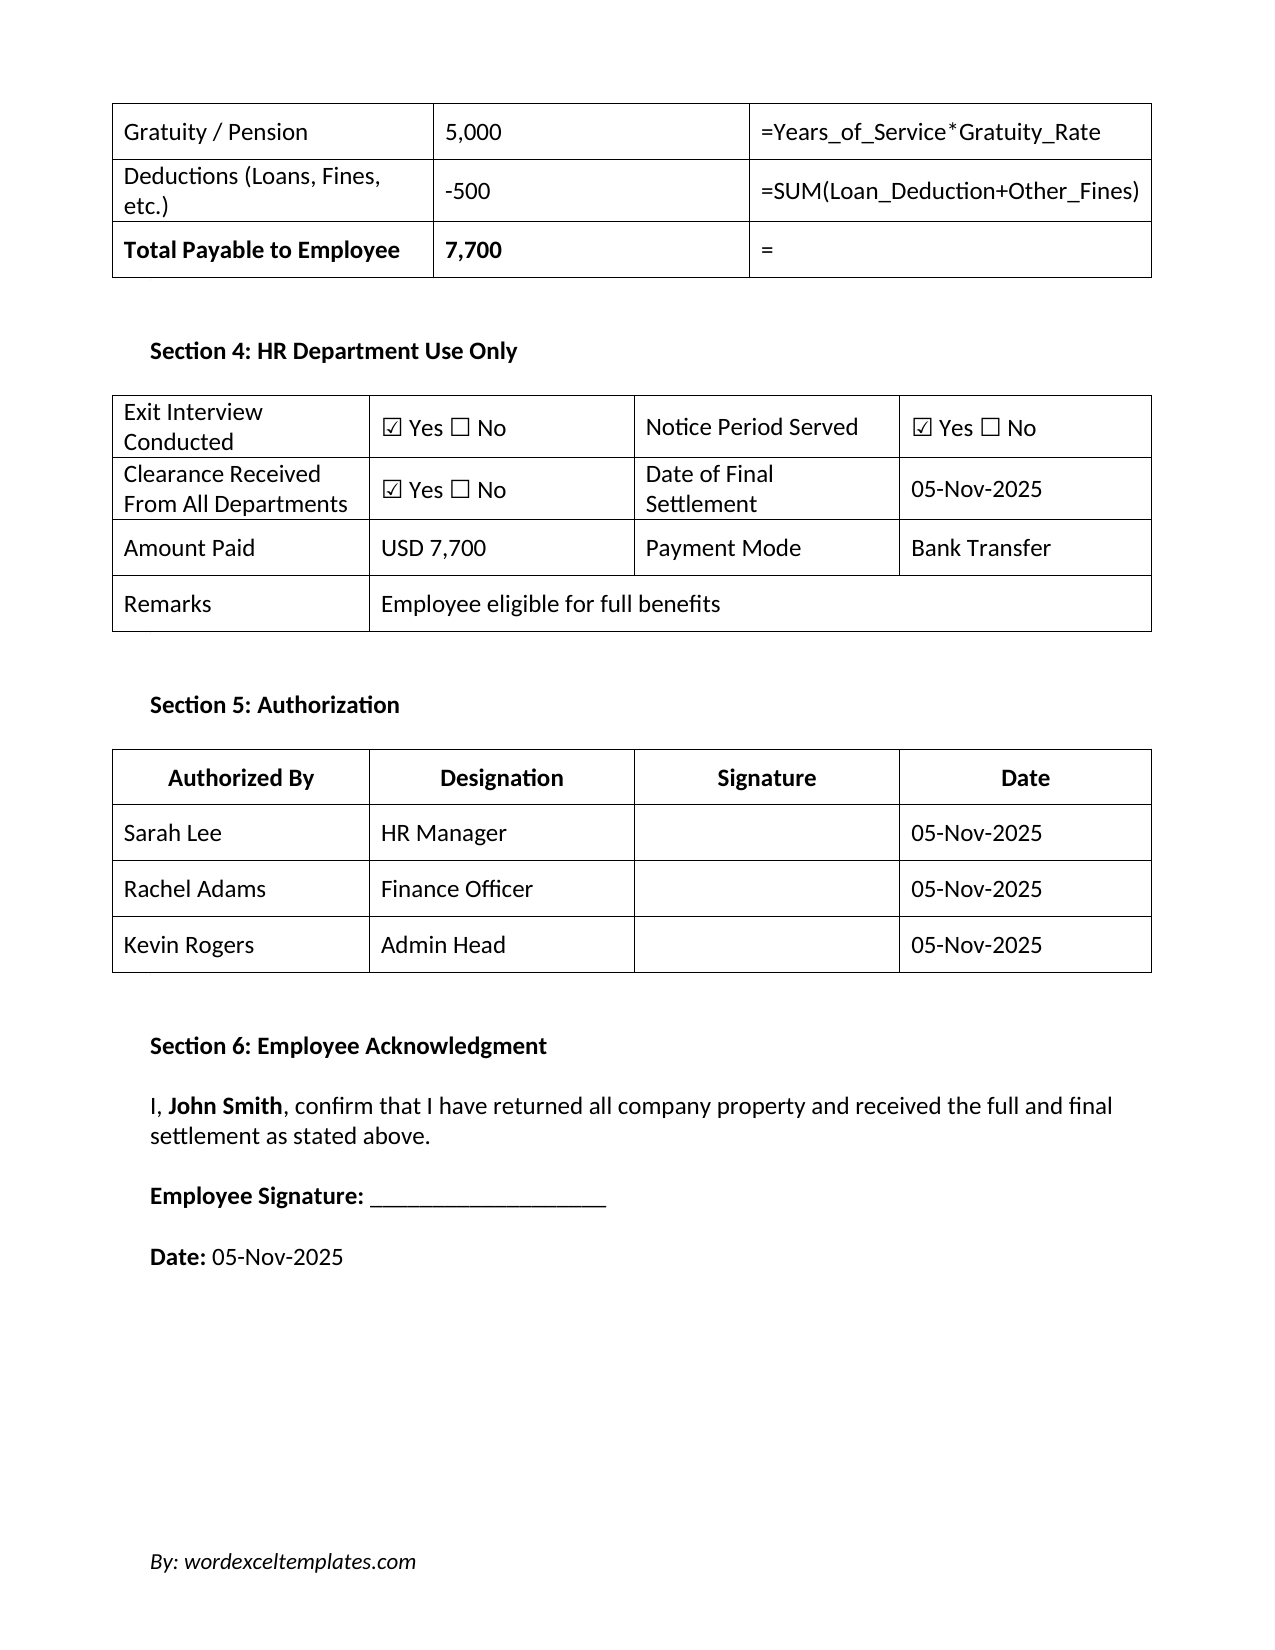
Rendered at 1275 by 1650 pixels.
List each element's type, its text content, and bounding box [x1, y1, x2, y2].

table_cell =SUM(Loan_Deduction+Other_Fines) [750, 160, 1151, 221]
table_cell Payment Mode [635, 520, 899, 575]
table_cell 5,000 [434, 104, 749, 159]
table_cell Sarah Lee [113, 805, 369, 860]
table_cell Finance Officer [370, 861, 634, 916]
table_cell HR Manager [370, 805, 634, 860]
table_header ☑ Yes ☐ No [900, 396, 1151, 457]
table_cell 05-Nov-2025 [900, 861, 1151, 916]
table_header Exit Interview Conducted [113, 396, 369, 457]
table_header Authorized By [113, 750, 369, 804]
text Employee Signature: ___________________ Date: 05-Nov-2025 [150, 1180, 1125, 1272]
table_cell Deductions (Loans, Fines, etc.) [113, 160, 433, 221]
table_cell Bank Transfer [900, 520, 1151, 575]
table_cell =Years_of_Service*Gratuity_Rate [750, 104, 1151, 159]
table_cell ☑ Yes ☐ No [370, 458, 634, 519]
table_cell Amount Paid [113, 520, 369, 575]
text I, John Smith, confirm that I have returned all company property and received the full and final settlement as stated above. [150, 1090, 1125, 1151]
table_cell Clearance Received From All Departments [113, 458, 369, 519]
table_header Signature [635, 750, 899, 804]
table_cell -500 [434, 160, 749, 221]
table_header Designation [370, 750, 634, 804]
table_cell Date of Final Settlement [635, 458, 899, 519]
text Section 4: HR Department Use Only [150, 335, 1125, 366]
table_header Date [900, 750, 1151, 804]
table_header ☑ Yes ☐ No [370, 396, 634, 457]
table_cell [635, 917, 899, 972]
table_cell 05-Nov-2025 [900, 917, 1151, 972]
table_cell 05-Nov-2025 [900, 458, 1151, 519]
table_cell = [750, 222, 1151, 277]
table_cell Remarks [113, 576, 369, 631]
table_cell [635, 805, 899, 860]
table_header Notice Period Served [635, 396, 899, 457]
table_cell Admin Head [370, 917, 634, 972]
text Section 5: Authorization [150, 689, 1125, 719]
table_cell [635, 861, 899, 916]
table_cell 05-Nov-2025 [900, 805, 1151, 860]
table_cell 7,700 [434, 222, 749, 277]
text Section 6: Employee Acknowledgment [150, 1030, 1125, 1061]
table_cell Kevin Rogers [113, 917, 369, 972]
table_cell Total Payable to Employee [113, 222, 433, 277]
table_cell USD 7,700 [370, 520, 634, 575]
table_cell Gratuity / Pension [113, 104, 433, 159]
table_cell Employee eligible for full benefits [370, 576, 1151, 631]
table_cell Rachel Adams [113, 861, 369, 916]
